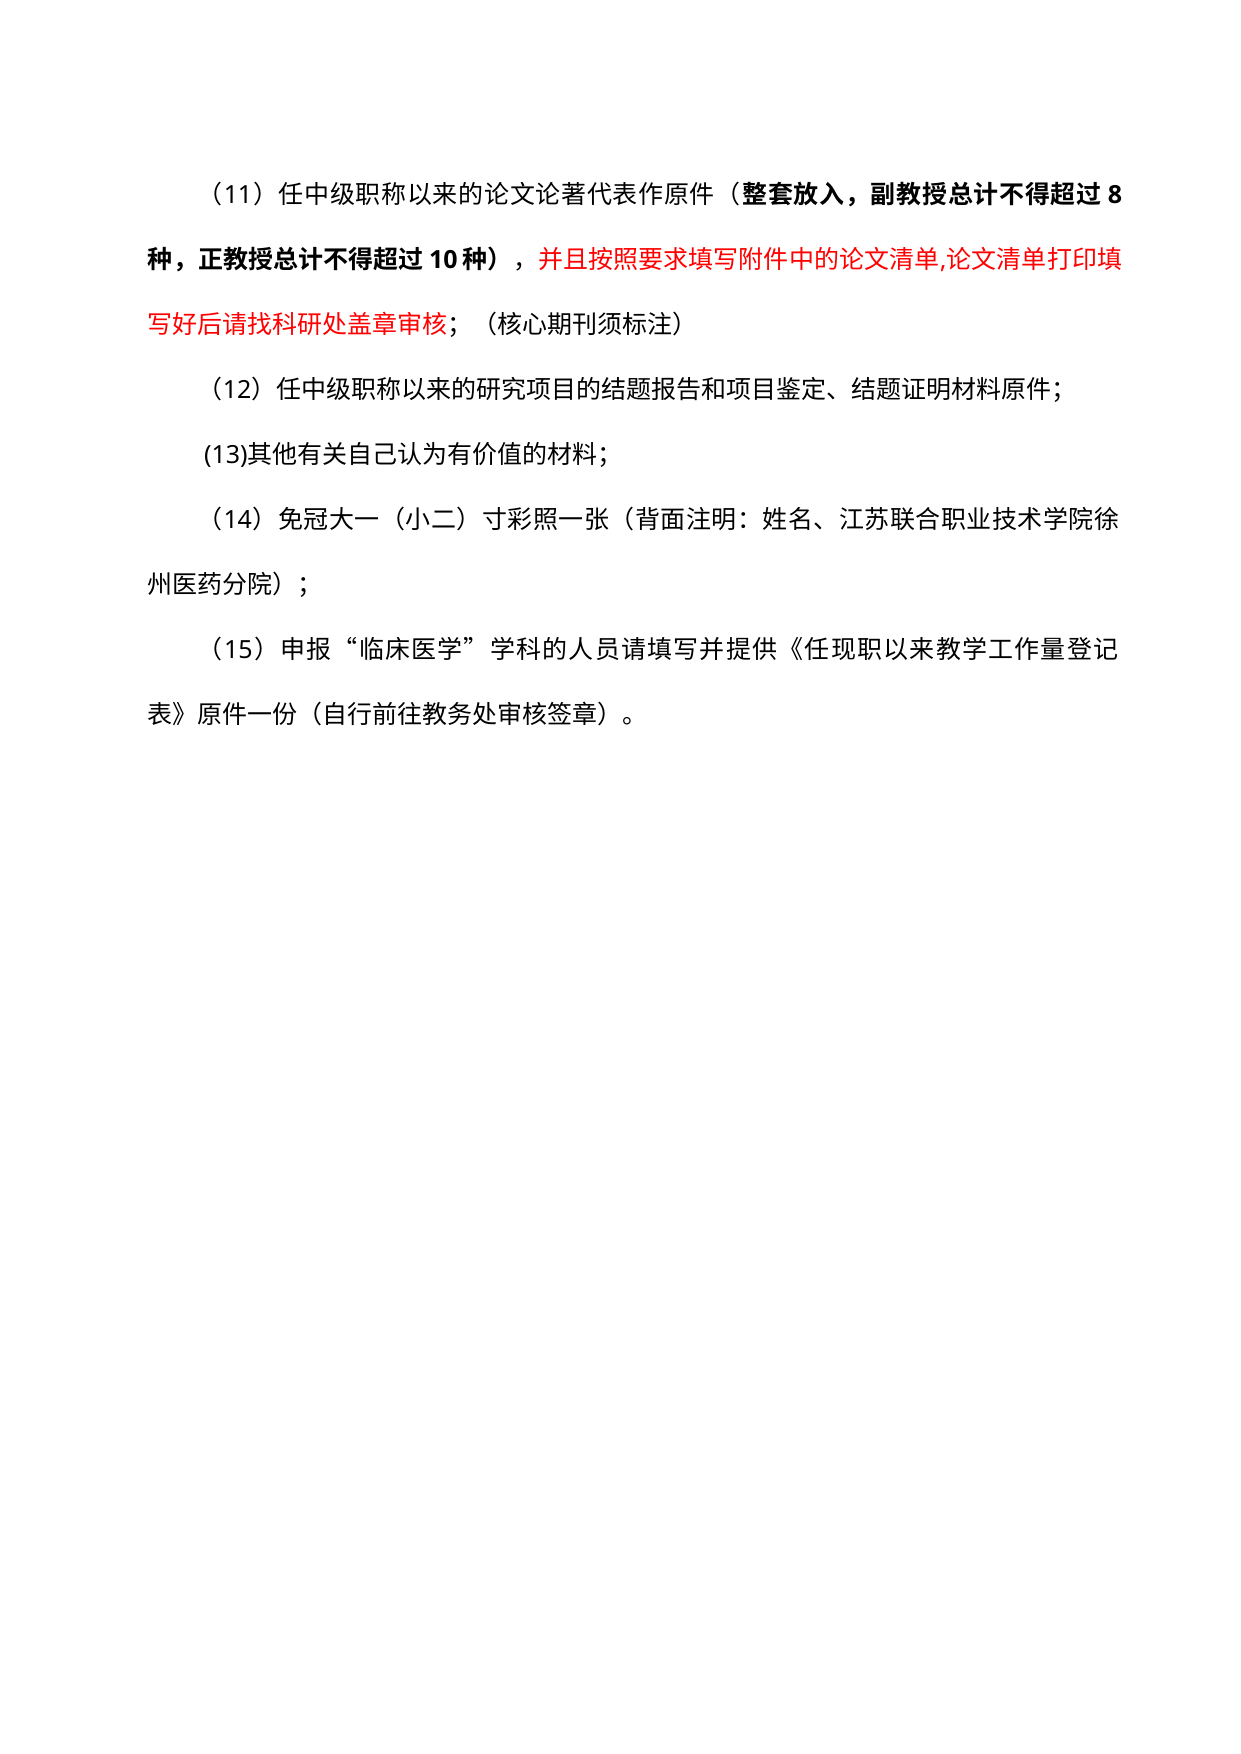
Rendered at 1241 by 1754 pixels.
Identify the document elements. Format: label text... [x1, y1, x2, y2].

text （12）任中级职称以来的研究项目的结题报告和项目鉴定、结题证明材料原件； [148, 356, 1122, 421]
text (13)其他有关自己认为有价值的材料； [148, 421, 1122, 486]
text （11）任中级职称以来的论文论著代表作原件（整套放入，副教授总计不得超过8种，正教授总计不得超过10种），并且按照要求填写附件中的论文清单,论文清单打印填写好后请找科研处盖章审核；（核心期刊须标注） [148, 161, 1122, 356]
text （14）免冠大一（小二）寸彩照一张（背面注明：姓名、江苏联合职业技术学院徐州医药分院）； [148, 486, 1122, 616]
text （15）申报“临床医学”学科的人员请填写并提供《任现职以来教学工作量登记表》原件一份（自行前往教务处审核签章）。 [148, 616, 1122, 746]
